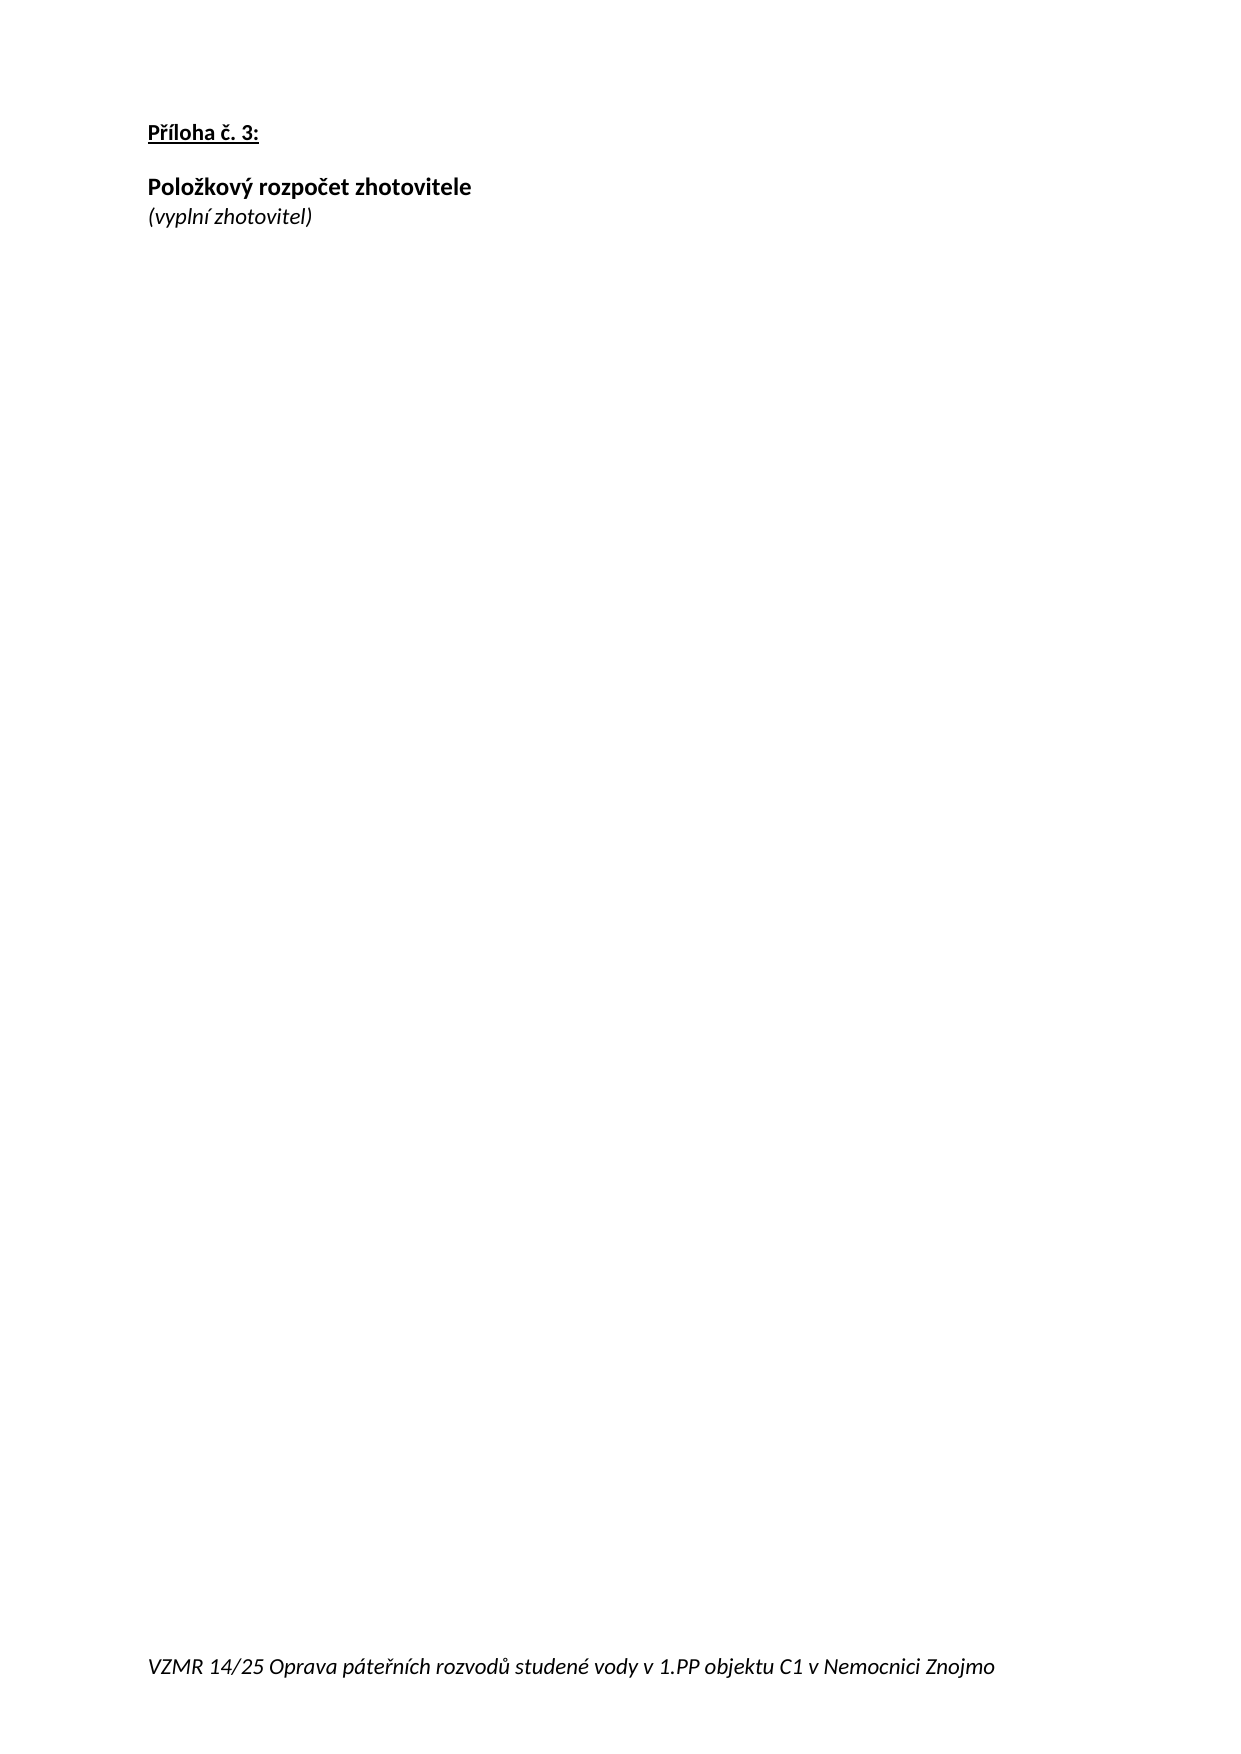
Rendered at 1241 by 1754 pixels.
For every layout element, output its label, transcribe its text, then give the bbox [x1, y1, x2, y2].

text Položkový rozpočet zhotovitele [148, 172, 1092, 202]
text (vyplní zhotovitel) [148, 202, 1092, 230]
text Příloha č. 3: [148, 118, 1092, 146]
